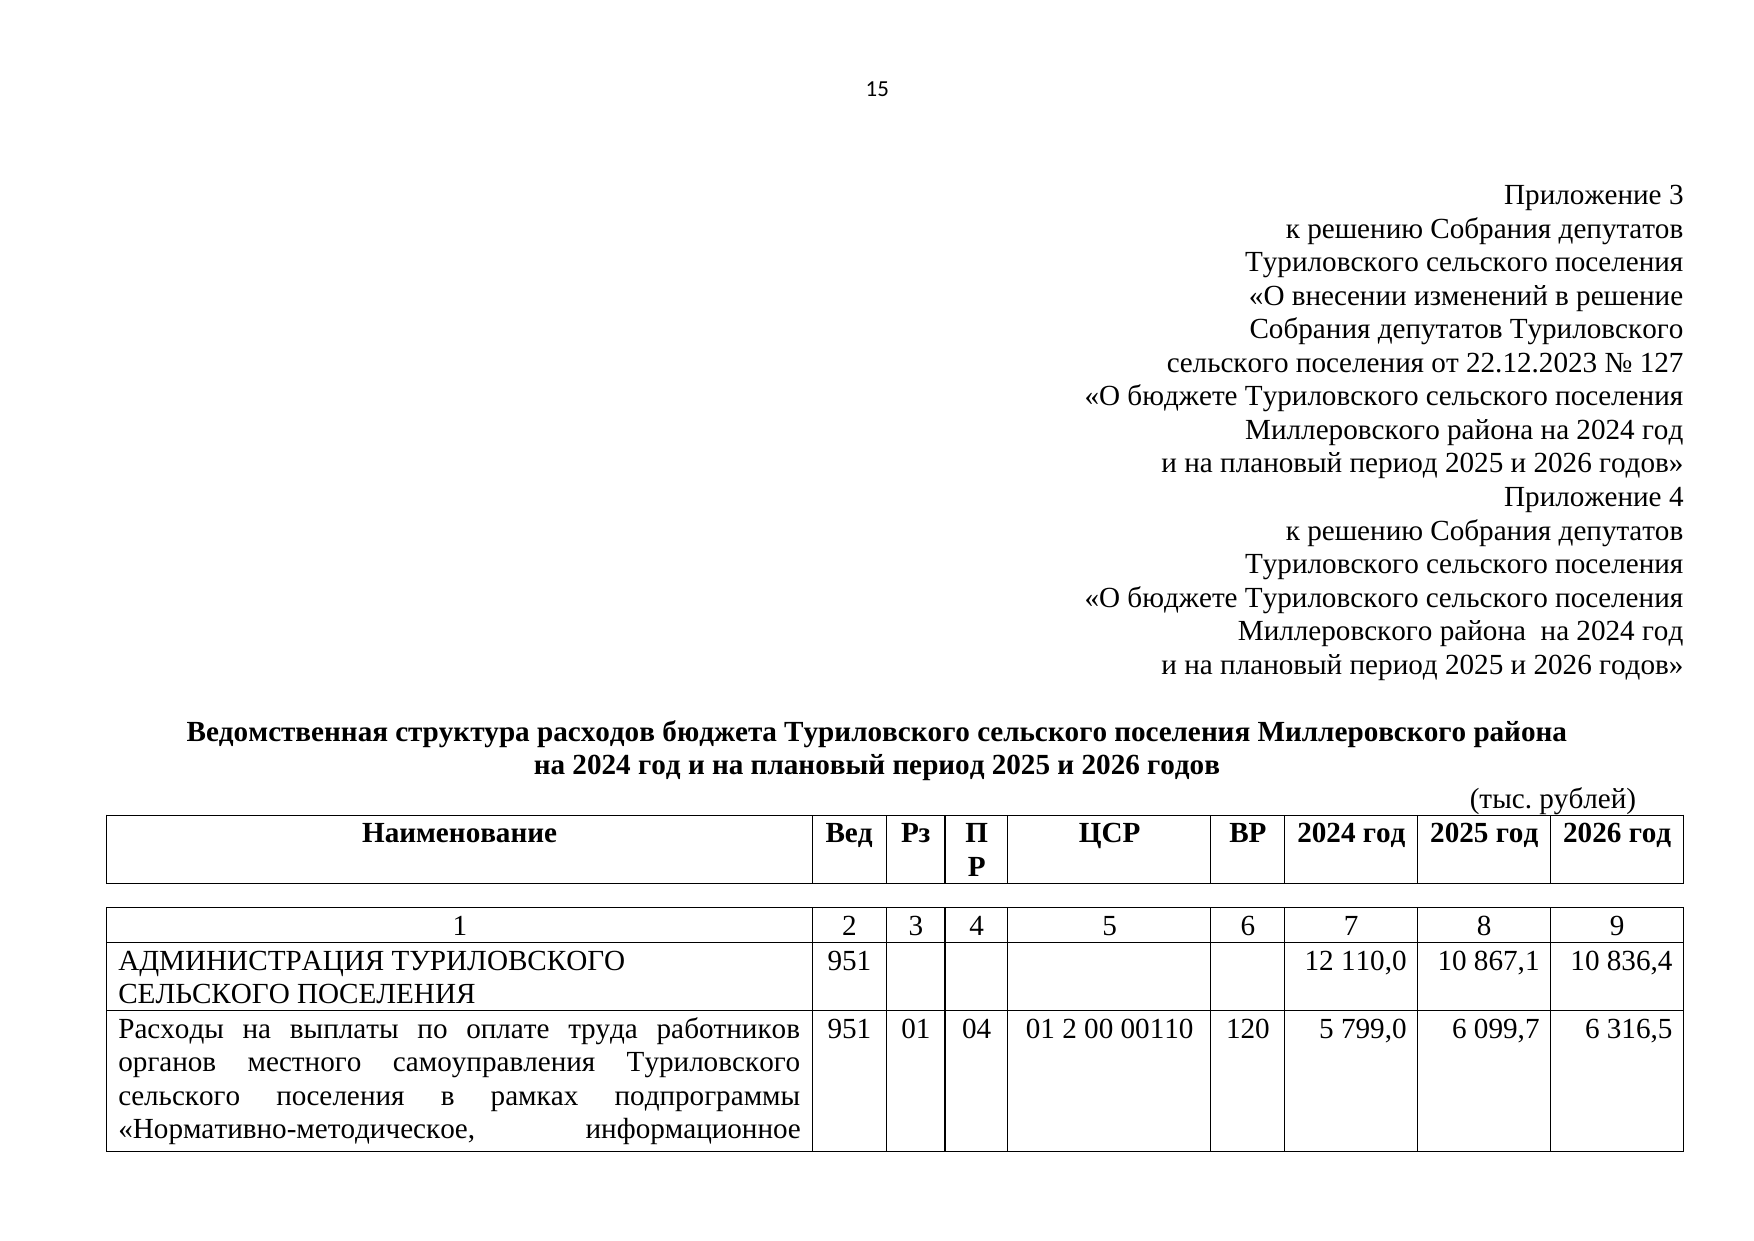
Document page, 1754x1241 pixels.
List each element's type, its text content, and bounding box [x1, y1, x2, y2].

table_header 9 [1551, 908, 1683, 942]
table_header 2024 год [1285, 816, 1417, 883]
text к решению Собрания депутатов [118, 513, 1683, 546]
table_header 3 [887, 908, 944, 942]
text Миллеровского района на 2024 год [118, 412, 1683, 446]
table_header 7 [1285, 908, 1417, 942]
table_cell [1008, 943, 1210, 1010]
table_cell 951 [813, 943, 886, 1010]
table_header 2025 год [1418, 816, 1550, 883]
table_cell 12 110,0 [1285, 943, 1417, 1010]
text сельского поселения от 22.12.2023 № 127 [118, 345, 1683, 378]
table_header Вед [813, 816, 886, 883]
table_header 2 [813, 908, 886, 942]
table_cell 01 2 00 00110 [1008, 1011, 1210, 1151]
table_header Рз [887, 816, 944, 883]
table_cell [1211, 943, 1284, 1010]
table_header 4 [946, 908, 1007, 942]
table_cell 01 [887, 1011, 944, 1151]
text Миллеровского района на 2024 год [118, 613, 1683, 647]
table_cell АДМИНИСТРАЦИЯ ТУРИЛОВСКОГО СЕЛЬСКОГО ПОСЕЛЕНИЯ [107, 943, 812, 1010]
table_cell 10 867,1 [1418, 943, 1550, 1010]
text Приложение 3 [118, 177, 1683, 211]
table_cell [107, 1011, 812, 1151]
table_cell 951 [813, 1011, 886, 1151]
text (тыс. рублей) [118, 781, 1636, 814]
text Собрания депутатов Туриловского [118, 311, 1683, 345]
table_header 5 [1008, 908, 1210, 942]
text «О бюджете Туриловского сельского поселения [118, 580, 1683, 613]
text Ведомственная структура расходов бюджета Туриловского сельского поселения Миллеровского района [118, 714, 1636, 747]
text Туриловского сельского поселения [118, 244, 1683, 278]
table_cell 04 [946, 1011, 1007, 1151]
table_header ПР [946, 816, 1007, 883]
table_cell 5 799,0 [1285, 1011, 1417, 1151]
table_header ВР [1211, 816, 1284, 883]
text на 2024 год и на плановый период 2025 и 2026 годов [118, 747, 1636, 781]
table_header 8 [1418, 908, 1550, 942]
text Туриловского сельского поселения [118, 546, 1683, 580]
text «О внесении изменений в решение [118, 278, 1683, 311]
table_cell [946, 943, 1007, 1010]
table_cell 6 099,7 [1418, 1011, 1550, 1151]
table_header ЦСР [1008, 816, 1210, 883]
table_cell 6 316,5 [1551, 1011, 1683, 1151]
text к решению Собрания депутатов [118, 211, 1683, 244]
table_header 6 [1211, 908, 1284, 942]
text и на плановый период 2025 и 2026 годов» [118, 446, 1683, 479]
table_cell [887, 943, 944, 1010]
table_cell 120 [1211, 1011, 1284, 1151]
table_cell 10 836,4 [1551, 943, 1683, 1010]
table_header 1 [107, 908, 812, 942]
text и на плановый период 2025 и 2026 годов» [118, 647, 1683, 680]
text «О бюджете Туриловского сельского поселения [118, 378, 1683, 412]
table_header Наименование [107, 816, 812, 883]
text Приложение 4 [118, 479, 1683, 513]
table_header 2026 год [1551, 816, 1683, 883]
